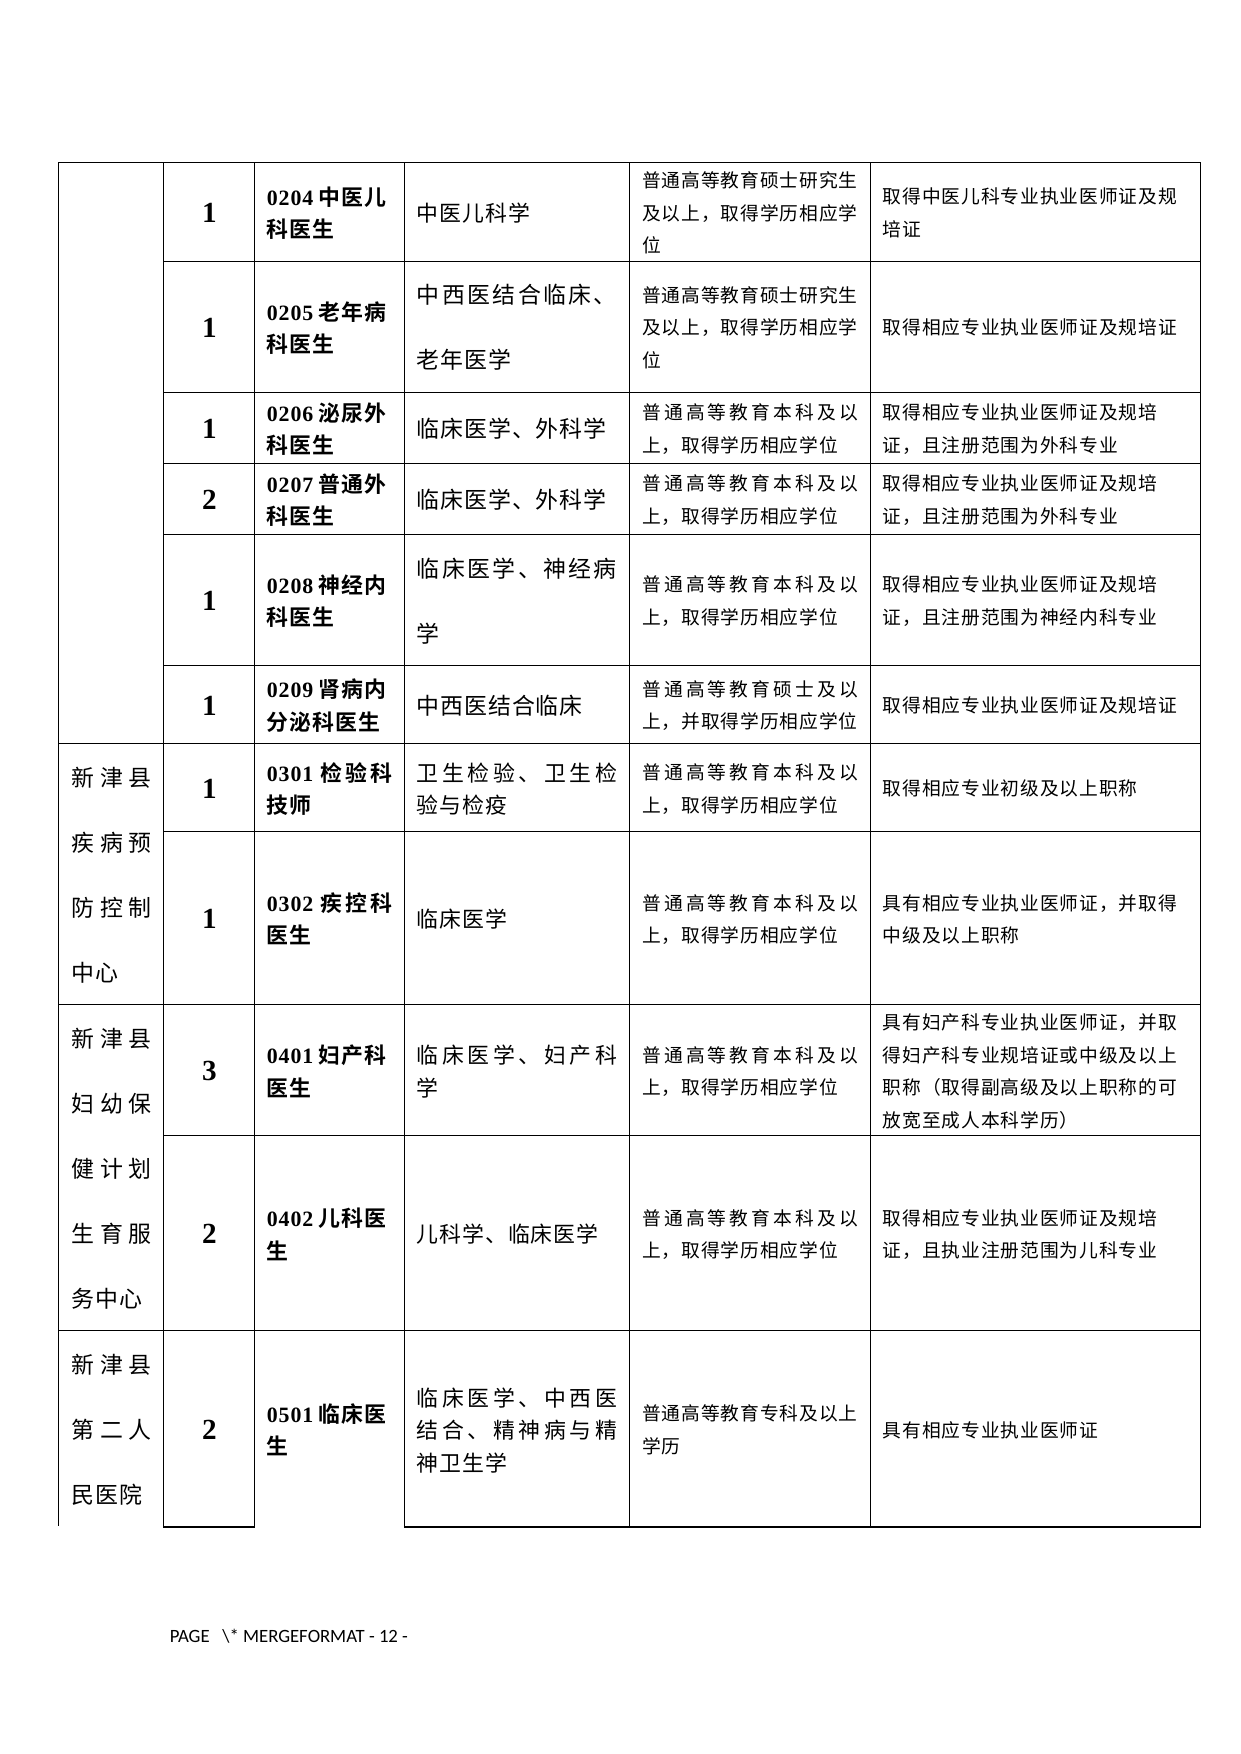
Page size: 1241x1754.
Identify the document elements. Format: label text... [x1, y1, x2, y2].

table_cell 临床医学、妇产科学 [405, 1005, 629, 1135]
table_cell 新津县妇幼保健计划生育服务中心 [59, 1005, 163, 1330]
table_cell 普通高等教育本科及以上，取得学历相应学位 [630, 464, 870, 534]
table_cell 取得相应专业执业医师证及规培证，且执业注册范围为儿科专业 [871, 1136, 1200, 1330]
table_cell 0207普通外科医生 [255, 464, 404, 534]
table_cell 0206泌尿外科医生 [255, 393, 404, 463]
table_cell 2 [164, 1136, 254, 1330]
table_cell 具有妇产科专业执业医师证，并取得妇产科专业规培证或中级及以上职称（取得副高级及以上职称的可放宽至成人本科学历） [871, 1005, 1200, 1135]
table_cell 普通高等教育硕士研究生及以上，取得学历相应学位 [630, 163, 870, 261]
table_cell 普通高等教育本科及以上，取得学历相应学位 [630, 744, 870, 831]
table_cell 取得相应专业执业医师证及规培证，且注册范围为神经内科专业 [871, 535, 1200, 665]
table_cell 临床医学 [405, 832, 629, 1004]
table_cell 取得相应专业执业医师证及规培证 [871, 262, 1200, 392]
table_cell 中医儿科学 [405, 163, 629, 261]
table_cell 0501临床医生 [255, 1331, 404, 1526]
table_cell 取得相应专业执业医师证及规培证 [871, 666, 1200, 743]
table_cell 1 [164, 744, 254, 831]
table_cell 0208神经内科医生 [255, 535, 404, 665]
table_cell 0401妇产科医生 [255, 1005, 404, 1135]
table_cell 0204中医儿科医生 [255, 163, 404, 261]
table_cell 1 [164, 393, 254, 463]
table_cell 中西医结合临床、老年医学 [405, 262, 629, 392]
table_cell 1 [164, 163, 254, 261]
table_cell 取得相应专业执业医师证及规培证，且注册范围为外科专业 [871, 393, 1200, 463]
table_cell 普通高等教育硕士及以上，并取得学历相应学位 [630, 666, 870, 743]
table_cell 0205老年病科医生 [255, 262, 404, 392]
table_cell 普通高等教育本科及以上，取得学历相应学位 [630, 393, 870, 463]
table_cell 临床医学、外科学 [405, 393, 629, 463]
table_cell 临床医学、外科学 [405, 464, 629, 534]
table_cell 取得相应专业执业医师证及规培证，且注册范围为外科专业 [871, 464, 1200, 534]
table_cell 中西医结合临床 [405, 666, 629, 743]
table_cell 新津县疾病预防控制中心 [59, 744, 163, 1004]
table_cell 普通高等教育本科及以上，取得学历相应学位 [630, 1005, 870, 1135]
table_cell 普通高等教育本科及以上，取得学历相应学位 [630, 535, 870, 665]
table_cell 具有相应专业执业医师证 [871, 1331, 1200, 1526]
table_cell 1 [164, 262, 254, 392]
table_cell 3 [164, 1005, 254, 1135]
table_cell 0301检验科技师 [255, 744, 404, 831]
table_cell 1 [164, 832, 254, 1004]
table_cell 普通高等教育专科及以上学历 [630, 1331, 870, 1526]
table_cell 普通高等教育本科及以上，取得学历相应学位 [630, 1136, 870, 1330]
table_cell 2 [164, 1331, 254, 1526]
table_cell 临床医学、中西医结合、精神病与精神卫生学 [405, 1331, 629, 1526]
table_cell 取得相应专业初级及以上职称 [871, 744, 1200, 831]
table_cell 0402儿科医生 [255, 1136, 404, 1330]
table_cell 卫生检验、卫生检验与检疫 [405, 744, 629, 831]
table_cell 具有相应专业执业医师证，并取得中级及以上职称 [871, 832, 1200, 1004]
table_cell 0209肾病内分泌科医生 [255, 666, 404, 743]
table_cell 临床医学、神经病学 [405, 535, 629, 665]
table_cell 儿科学、临床医学 [405, 1136, 629, 1330]
table_cell 2 [164, 464, 254, 534]
table_cell 新津县第二人民医院 [59, 1331, 163, 1526]
table_cell 取得中医儿科专业执业医师证及规培证 [871, 163, 1200, 261]
table_cell 1 [164, 535, 254, 665]
table_cell 1 [164, 666, 254, 743]
table_cell 普通高等教育硕士研究生及以上，取得学历相应学位 [630, 262, 870, 392]
table_cell 0302疾控科医生 [255, 832, 404, 1004]
table_cell 普通高等教育本科及以上，取得学历相应学位 [630, 832, 870, 1004]
